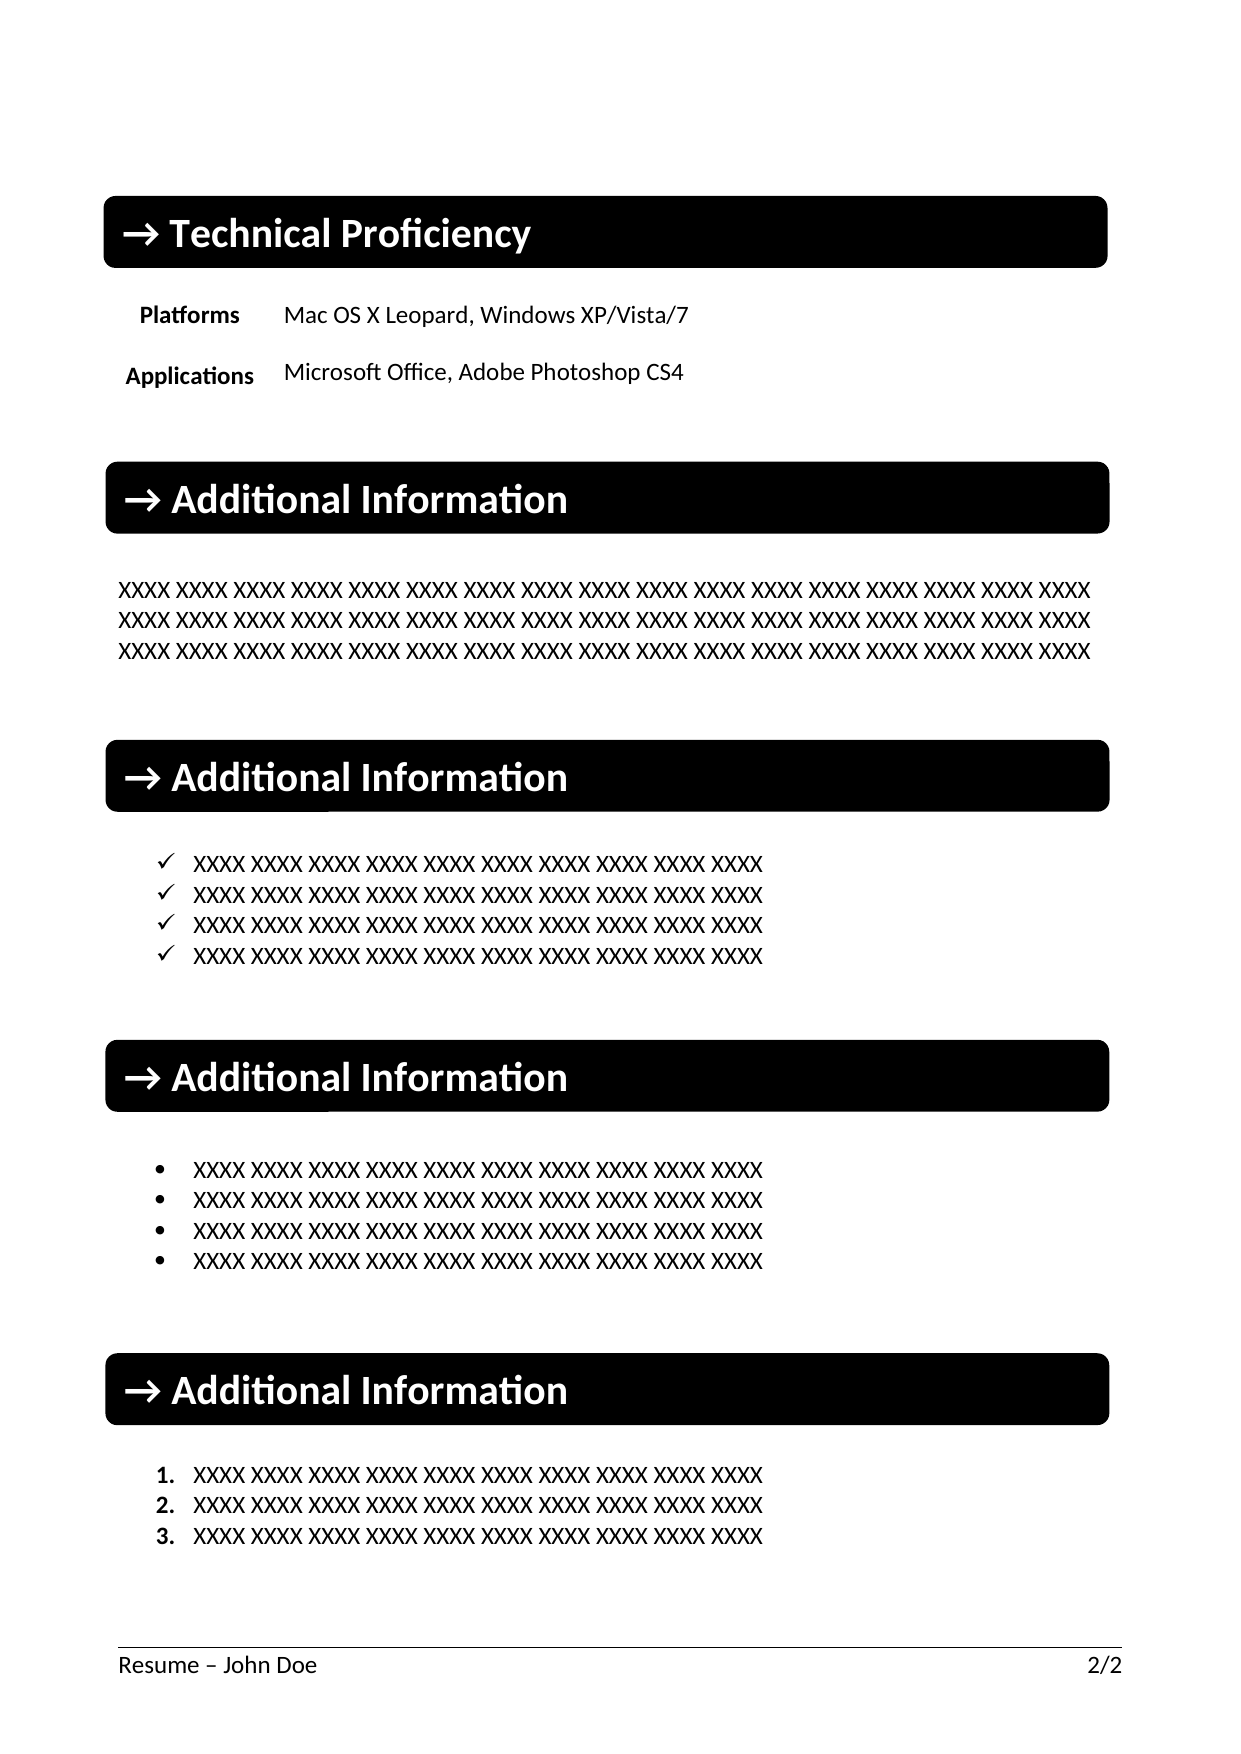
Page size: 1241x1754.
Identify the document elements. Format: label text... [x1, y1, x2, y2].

list XXXX XXXX XXXX XXXX XXXX XXXX XXXX XXXX XXXX XXXX [156, 1489, 1122, 1520]
list XXXX XXXX XXXX XXXX XXXX XXXX XXXX XXXX XXXX XXXX [156, 1184, 1122, 1215]
list XXXX XXXX XXXX XXXX XXXX XXXX XXXX XXXX XXXX XXXX [156, 910, 1122, 940]
list XXXX XXXX XXXX XXXX XXXX XXXX XXXX XXXX XXXX XXXX [156, 1215, 1122, 1245]
list XXXX XXXX XXXX XXXX XXXX XXXX XXXX XXXX XXXX XXXX [156, 849, 1122, 879]
list XXXX XXXX XXXX XXXX XXXX XXXX XXXX XXXX XXXX XXXX [156, 1245, 1122, 1276]
table_header Mac OS X Leopard, Windows XP/Vista/7 Microsoft Office, Adobe Photoshop CS4 [272, 299, 780, 421]
list XXXX XXXX XXXX XXXX XXXX XXXX XXXX XXXX XXXX XXXX [156, 940, 1122, 971]
table_header Platforms Applications [107, 299, 272, 421]
text XXXX XXXX XXXX XXXX XXXX XXXX XXXX XXXX XXXX XXXX XXXX XXXX XXXX XXXX XXXX XXXX XXXX XXXX XXXX XXXX XXXX XXXX XXXX XXXX XXXX XXXX XXXX XXXX XXXX XXXX XXXX XXXX XXXX XXXX XXXX XXXX XXXX XXXX XXXX XXXX XXXX XXXX XXXX XXXX XXXX XXXX XXXX XXXX XXXX XXXX XXXX [118, 574, 1122, 666]
list XXXX XXXX XXXX XXXX XXXX XXXX XXXX XXXX XXXX XXXX [156, 879, 1122, 910]
list XXXX XXXX XXXX XXXX XXXX XXXX XXXX XXXX XXXX XXXX [156, 1520, 1122, 1551]
list XXXX XXXX XXXX XXXX XXXX XXXX XXXX XXXX XXXX XXXX [156, 1154, 1122, 1184]
list XXXX XXXX XXXX XXXX XXXX XXXX XXXX XXXX XXXX XXXX [156, 1459, 1122, 1489]
